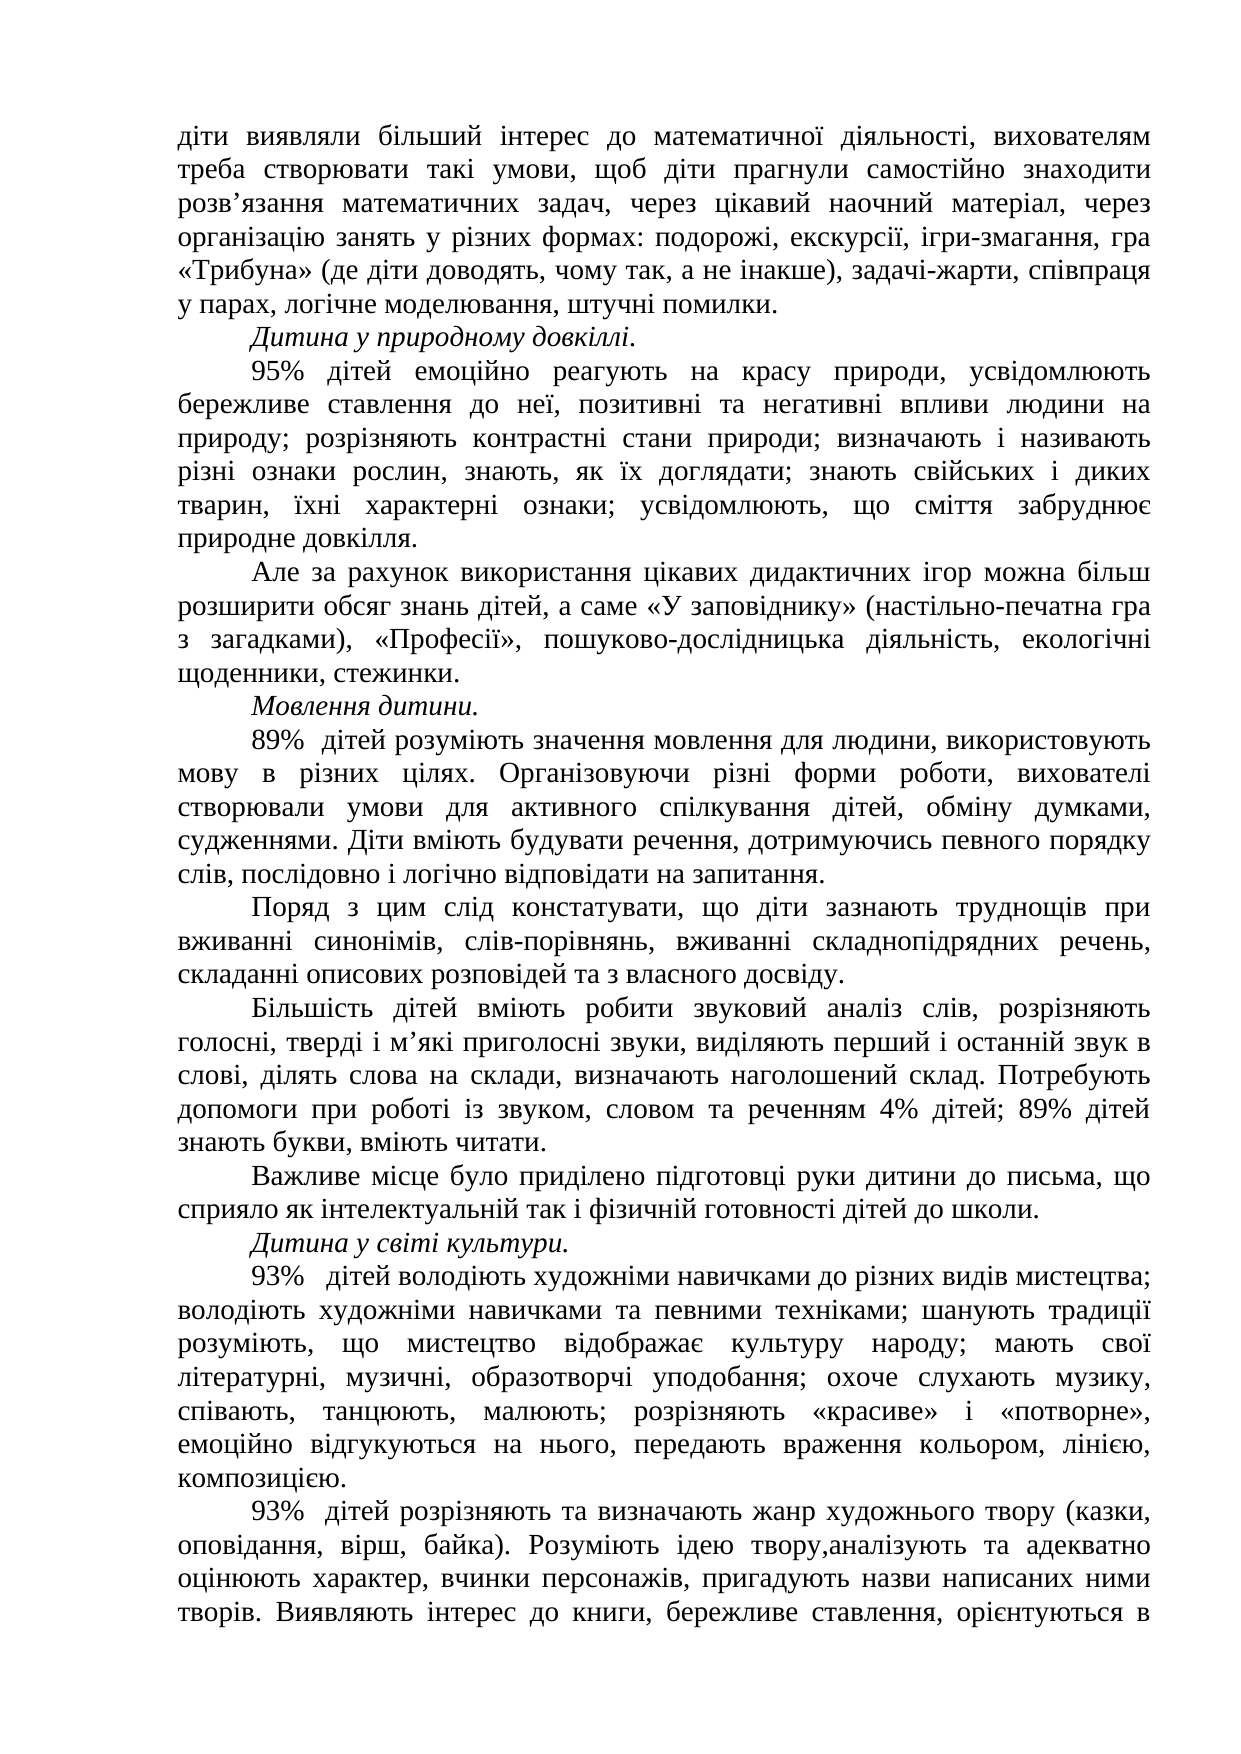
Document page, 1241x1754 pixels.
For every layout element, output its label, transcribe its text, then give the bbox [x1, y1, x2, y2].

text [177, 1493, 1152, 1627]
text 93% дітей володіють художніми навичками до різних видів мистецтва; володіють художніми навичками та певними техніками; шанують традиції розуміють, що мистецтво відображає культуру народу; мають свої літературні, музичні, образотворчі уподобання; охоче слухають музику, співають, танцюють, малюють; розрізняють «красиве» і «потворне», емоційно відгукуються на нього, передають враження кольором, лінією, композицією. [177, 1258, 1152, 1493]
text Поряд з цим слід констатувати, що діти зазнають труднощів при вживанні синонімів, слів-порівнянь, вживанні складнопідрядних речень, складанні описових розповідей та з власного досвіду. [177, 889, 1152, 990]
text Більшість дітей вміють робити звуковий аналіз слів, розрізняють голосні, тверді і м’які приголосні звуки, виділяють перший і останній звук в слові, ділять слова на склади, визначають наголошений склад. Потребують допомоги при роботі із звуком, словом та реченням 4% дітей; 89% дітей знають букви, вміють читати. [177, 990, 1152, 1158]
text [177, 118, 1152, 319]
text Дитина у світі культури. [177, 1225, 1152, 1258]
text Важливе місце було приділено підготовці руки дитини до письма, що сприяло як інтелектуальній так і фізичній готовності дітей до школи. [177, 1158, 1152, 1225]
text Але за рахунок використання цікавих дидактичних ігор можна більш розширити обсяг знань дітей, а саме «У заповіднику» (настільно-печатна гра з загадками), «Професії», пошуково-дослідницька діяльність, екологічні щоденники, стежинки. [177, 554, 1152, 688]
text 89% дітей розуміють значення мовлення для людини, використовують мову в різних цілях. Організовуючи різні форми роботи, вихователі створювали умови для активного спілкування дітей, обміну думками, судженнями. Діти вміють будувати речення, дотримуючись певного порядку слів, послідовно і логічно відповідати на запитання. [177, 722, 1152, 889]
text Мовлення дитини. [177, 688, 1152, 722]
text Дитина у природному довкіллі. [177, 319, 1152, 353]
text 95% дітей емоційно реагують на красу природи, усвідомлюють бережливе ставлення до неї, позитивні та негативні впливи людини на природу; розрізняють контрастні стани природи; визначають і називають різні ознаки рослин, знають, як їх доглядати; знають свійських і диких тварин, їхні характерні ознаки; усвідомлюють, що сміття забруднює природне довкілля. [177, 353, 1152, 554]
